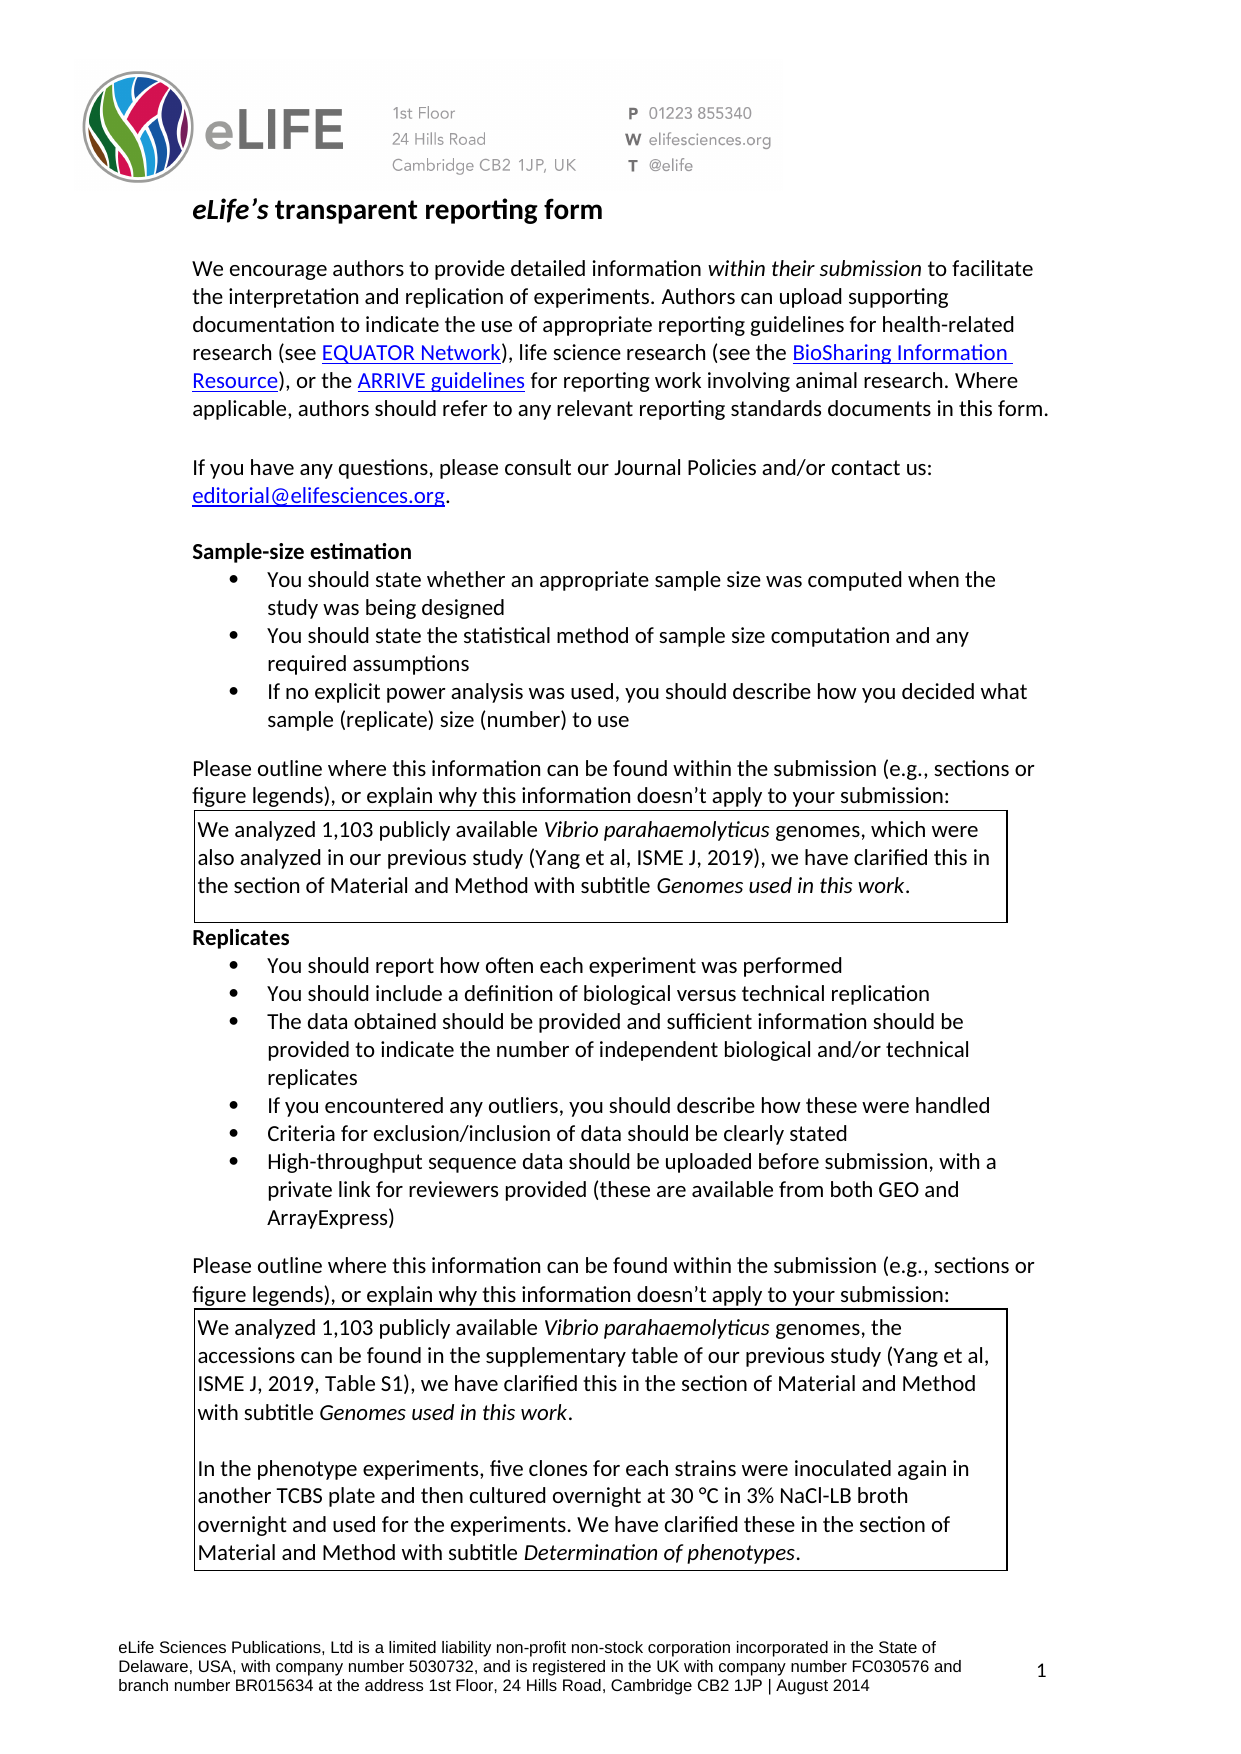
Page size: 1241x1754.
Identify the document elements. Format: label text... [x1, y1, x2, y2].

list If you encountered any outliers, you should describe how these were handled [229, 1091, 1053, 1119]
list The data obtained should be provided and sufficient information should be provided to indicate the number of independent biological and/or technical replicates [229, 1007, 1053, 1091]
text Sample-size estimation [192, 537, 1053, 565]
list You should state the statistical method of sample size computation and any required assumptions [229, 621, 1053, 677]
list You should state whether an appropriate sample size was computed when the study was being designed [229, 565, 1053, 621]
text We analyzed 1,103 publicly available Vibrio parahaemolyticus genomes, the accessions can be found in the supplementary table of our previous study (Yang et al, ISME J, 2019, Table S1), we have clarified this in the section of Material and Method with subtitle Genomes used in this work. [195, 1311, 1006, 1426]
text We encourage authors to provide detailed information within their submission to facilitate the interpretation and replication of experiments. Authors can upload supporting documentation to indicate the use of appropriate reporting guidelines for health-related research (see EQUATOR Network), life science research (see the BioSharing Information Resource), or the ARRIVE guidelines for reporting work involving animal research. Where applicable, authors should refer to any relevant reporting standards documents in this form. [192, 254, 1053, 423]
list You should include a definition of biological versus technical replication [229, 979, 1053, 1007]
picture [73, 59, 784, 191]
list Criteria for exclusion/inclusion of data should be clearly stated [229, 1119, 1053, 1147]
list You should report how often each experiment was performed [229, 951, 1053, 979]
text Replicates [192, 838, 1053, 951]
text In the phenotype experiments, five clones for each strains were inoculated again in another TCBS plate and then cultured overnight at 30 °C in 3% NaCl-LB broth overnight and used for the experiments. We have clarified these in the section of Material and Method with subtitle Determination of phenotypes. [195, 1454, 1006, 1568]
text eLife’s transparent reporting form [192, 191, 1053, 226]
text If you have any questions, please consult our Journal Policies and/or contact us: editorial@elifesciences.org. [192, 453, 1053, 509]
list High-throughput sequence data should be uploaded before submission, with a private link for reviewers provided (these are available from both GEO and ArrayExpress) [229, 1147, 1053, 1231]
text We analyzed 1,103 publicly available Vibrio parahaemolyticus genomes, which were also analyzed in our previous study (Yang et al, ISME J, 2019), we have clarified this in the section of Material and Method with subtitle Genomes used in this work. [195, 813, 1006, 902]
list If no explicit power analysis was used, you should describe how you decided what sample (replicate) size (number) to use [229, 677, 1053, 733]
